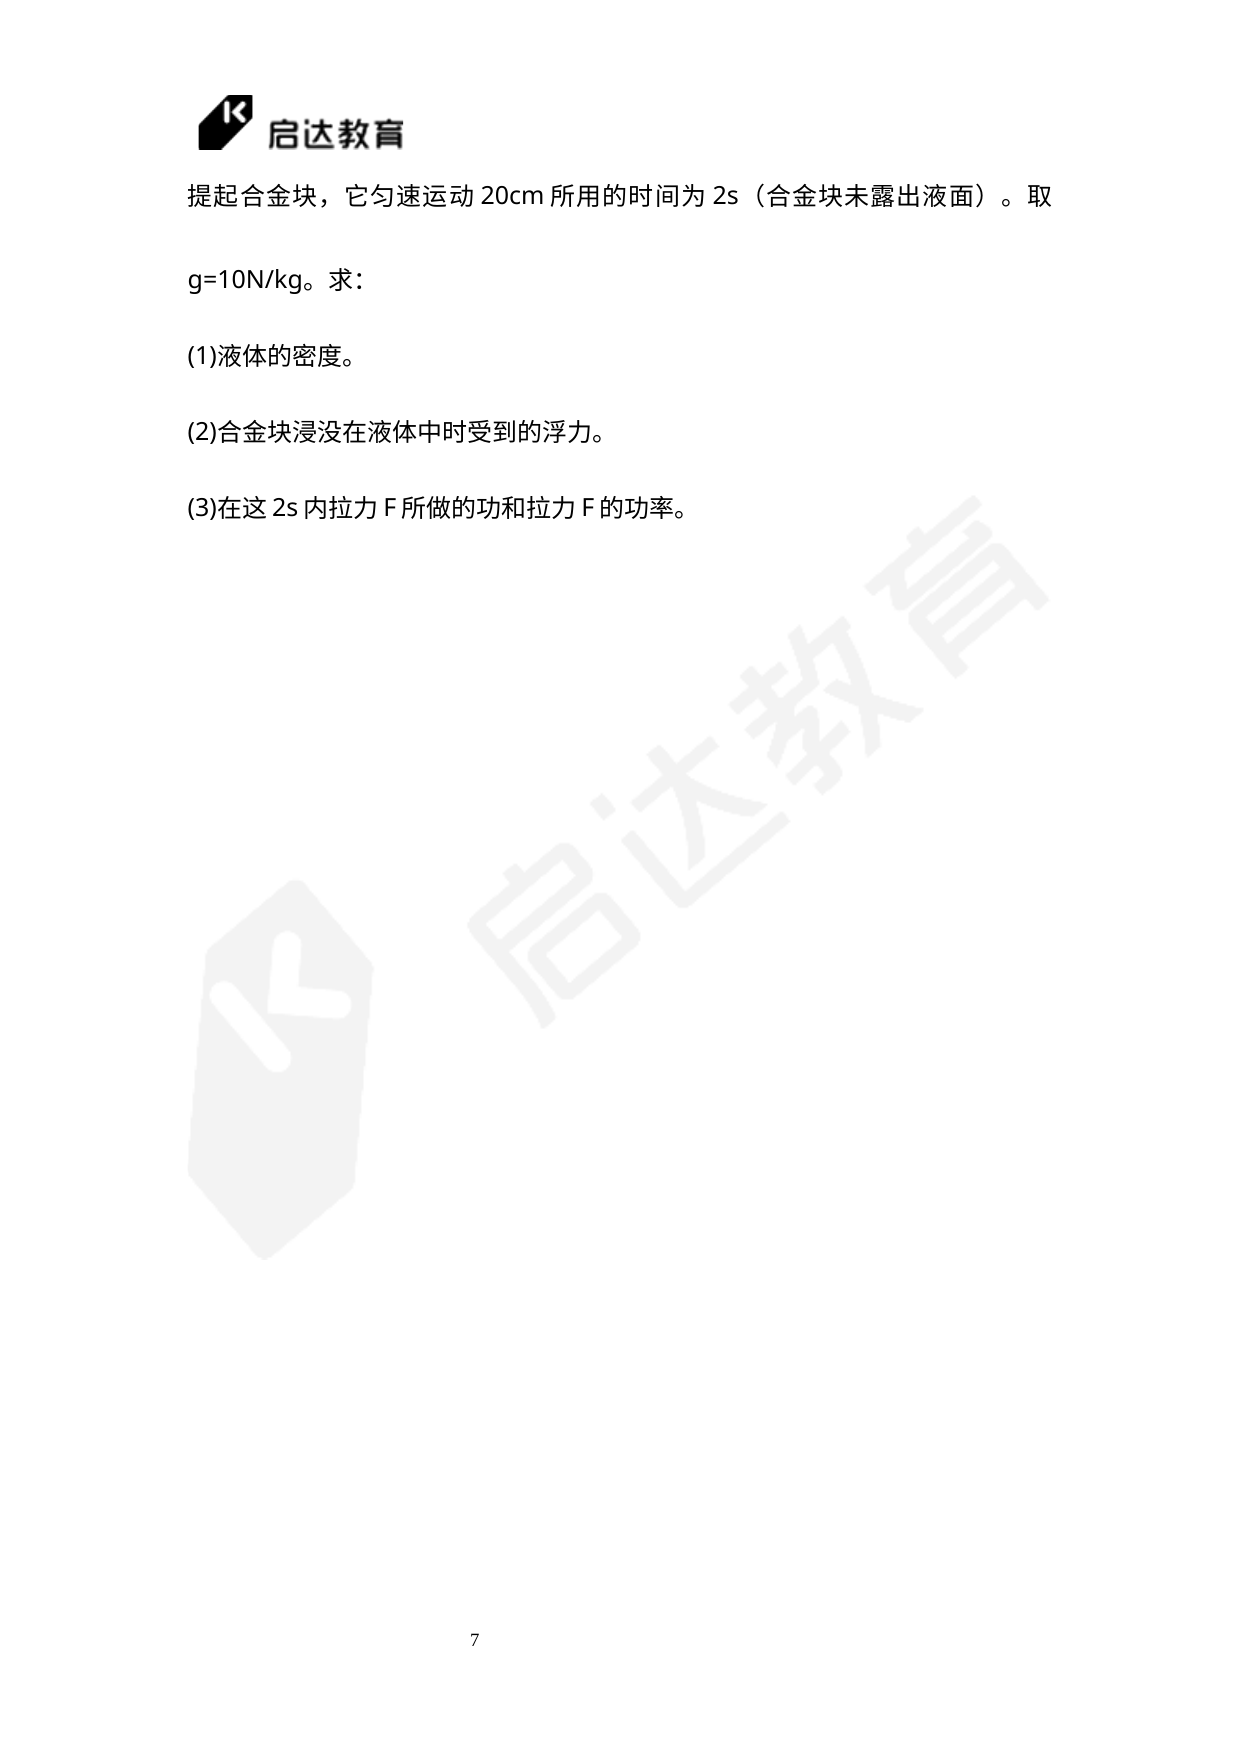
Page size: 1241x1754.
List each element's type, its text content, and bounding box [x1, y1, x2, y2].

picture [198, 95, 404, 150]
text (1)液体的密度。 [187, 322, 1053, 387]
text (2)合金块浸没在液体中时受到的浮力。 [187, 398, 1053, 463]
text (3)在这2s内拉力F所做的功和拉力F的功率。[来源:学科网ZXXK] [187, 474, 1053, 539]
